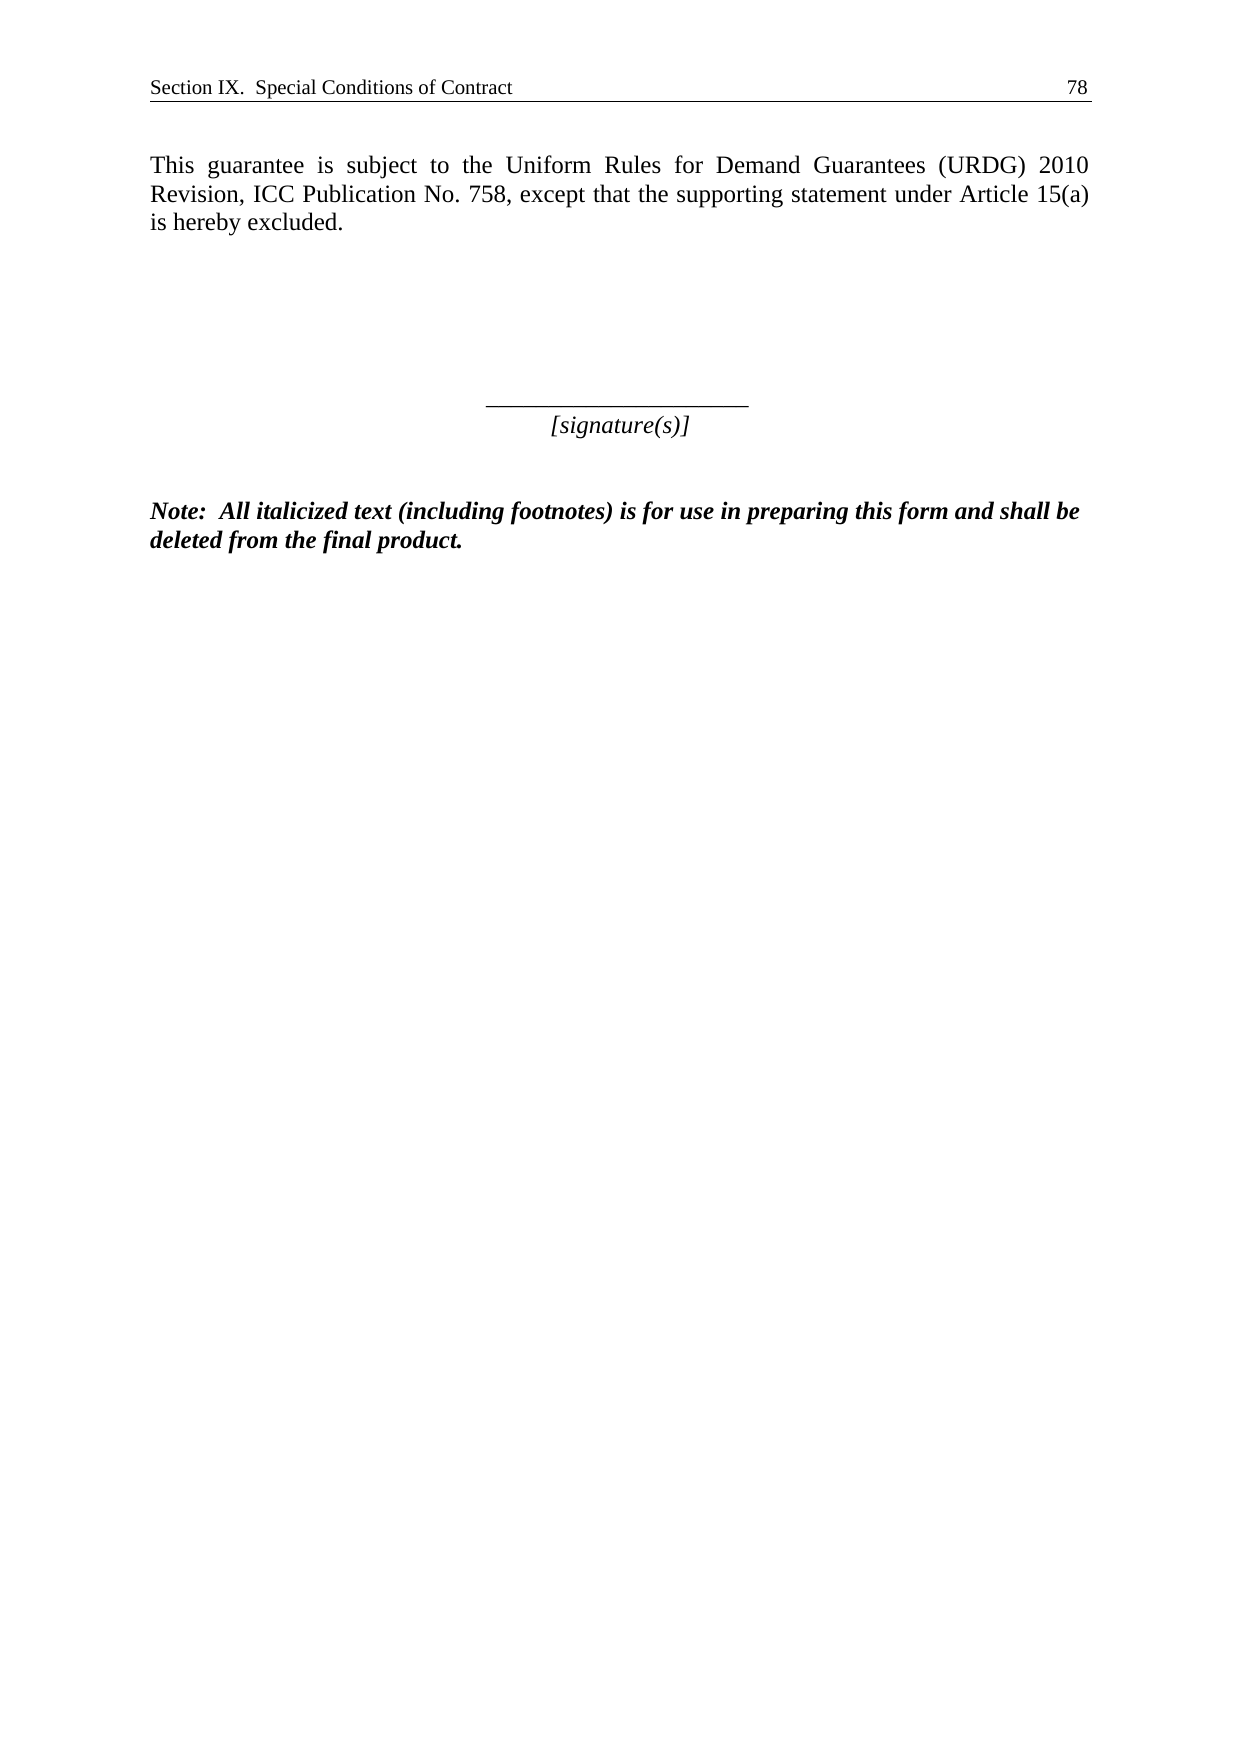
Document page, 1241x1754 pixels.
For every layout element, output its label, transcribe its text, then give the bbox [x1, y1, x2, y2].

text This guarantee is subject to the Uniform Rules for Demand Guarantees (URDG) 2010 Revision, ICC Publication No. 758, except that the supporting statement under Article 15(a) is hereby excluded. [150, 150, 1090, 236]
text _____________________ [signature(s)] [150, 381, 1090, 439]
text Note: All italicized text (including footnotes) is for use in preparing this form and shall be deleted from the final product. [150, 496, 1090, 554]
